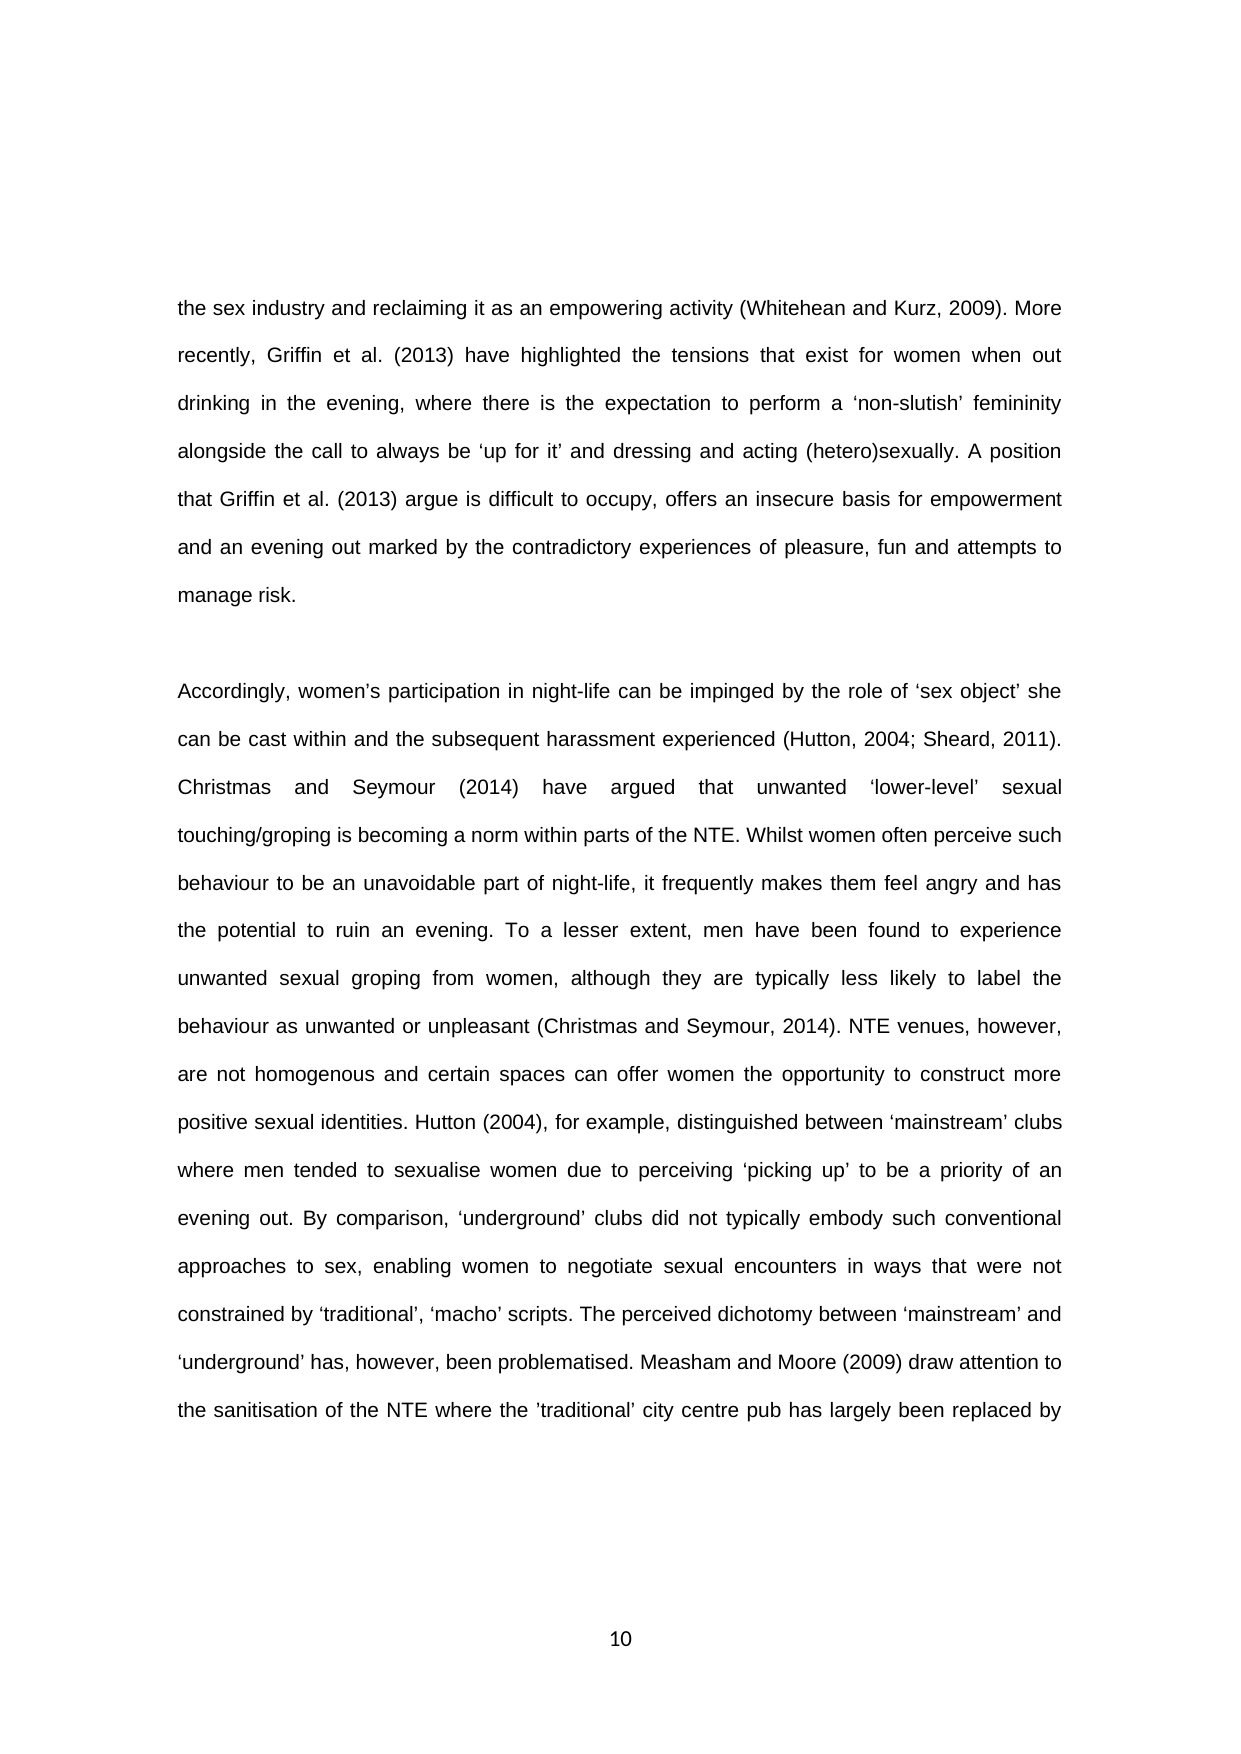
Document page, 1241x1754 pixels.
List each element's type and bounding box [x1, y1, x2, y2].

text [177, 295, 1063, 607]
text [177, 679, 1063, 1421]
